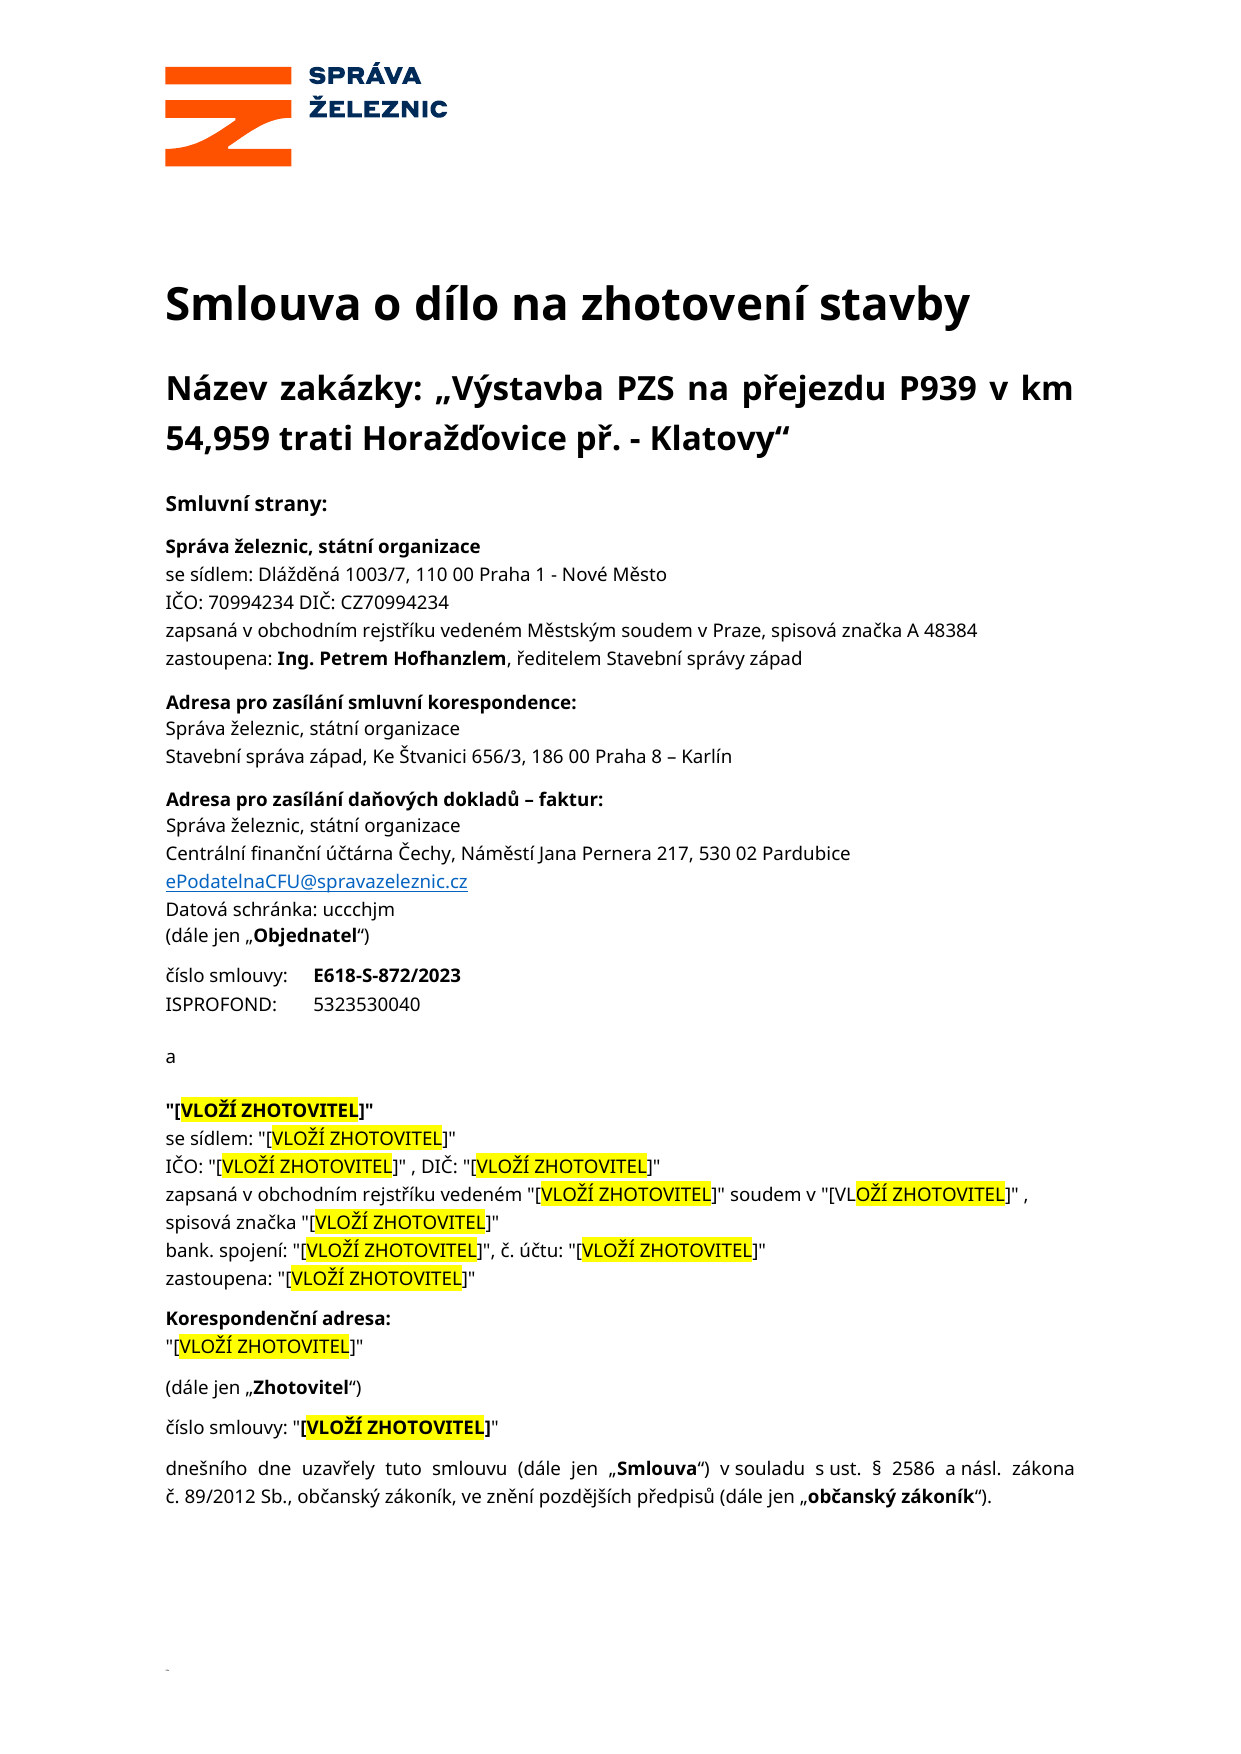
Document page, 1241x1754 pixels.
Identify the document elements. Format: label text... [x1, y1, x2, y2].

text Datová schránka: uccchjm [165, 897, 1075, 922]
text číslo smlouvy: E618-S-872/2023 [165, 963, 1075, 988]
text se sídlem: "[VLOŽÍ ZHOTOVITEL]" [442, 1125, 1075, 1150]
text Správa železnic, státní organizace [165, 533, 1075, 559]
text spisová značka "[VLOŽÍ ZHOTOVITEL]" [165, 1209, 315, 1234]
text Správa železnic, státní organizace [165, 715, 1075, 741]
text bank. spojení: "[VLOŽÍ ZHOTOVITEL]", č. účtu: "[VLOŽÍ ZHOTOVITEL]" [752, 1237, 1075, 1262]
text číslo smlouvy: "[VLOŽÍ ZHOTOVITEL]" [165, 1414, 1075, 1440]
text zastoupena: "[VLOŽÍ ZHOTOVITEL]" [165, 1265, 291, 1291]
text Název zakázky: „Výstavba PZS na přejezdu P939 v km 54,959 trati Horažďovice př. - Klatovy“ [165, 365, 1075, 460]
text Korespondenční adresa: [165, 1306, 1075, 1331]
text zapsaná v obchodním rejstříku vedeném "[VLOŽÍ ZHOTOVITEL]" soudem v "[VLOŽÍ ZHOTOVITEL]" , [165, 1181, 541, 1206]
text se sídlem: Dlážděná 1003/7, 110 00 Praha 1 - Nové Město [165, 561, 1075, 587]
text Smluvní strany: [165, 489, 1075, 518]
text IČO: 70994234 DIČ: CZ70994234 [165, 589, 1075, 615]
text zastoupena: Ing. Petrem Hofhanzlem, ředitelem Stavební správy západ [165, 645, 1075, 671]
text IČO: "[VLOŽÍ ZHOTOVITEL]" , DIČ: "[VLOŽÍ ZHOTOVITEL]" [647, 1153, 1075, 1178]
text ISPROFOND: 5323530040 [165, 991, 1075, 1016]
text spisová značka "[VLOŽÍ ZHOTOVITEL]" [485, 1209, 1075, 1234]
text "[VLOŽÍ ZHOTOVITEL]" [358, 1097, 1075, 1122]
text dnešního dne uzavřely tuto smlouvu (dále jen „Smlouva“) v souladu s ust. § 2586 a násl. zákona č. 89/2012 Sb., občanský zákoník, ve znění pozdějších předpisů (dále jen „občanský zákoník“). [165, 1455, 1075, 1509]
text Adresa pro zasílání daňových dokladů – faktur: [166, 783, 1075, 813]
text a [165, 1044, 1075, 1069]
text Stavební správa západ, Ke Štvanici 656/3, 186 00 Praha 8 – Karlín [165, 743, 1075, 768]
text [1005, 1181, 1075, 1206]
text Správa železnic, státní organizace [166, 813, 1075, 838]
text (dále jen „Objednatel“) [165, 922, 1075, 948]
text zapsaná v obchodním rejstříku vedeném Městským soudem v Praze, spisová značka A 48384 [165, 617, 1075, 643]
text Smlouva o dílo na zhotovení stavby [165, 271, 1075, 333]
text ePodatelnaCFU@spravazeleznic.cz [165, 869, 1075, 894]
text Adresa pro zasílání smluvní korespondence: [166, 686, 1075, 715]
text (dále jen „Zhotovitel“) [165, 1374, 1075, 1399]
text "[VLOŽÍ ZHOTOVITEL]" [165, 1333, 1075, 1359]
text se sídlem: "[VLOŽÍ ZHOTOVITEL]" [165, 1125, 272, 1150]
text Centrální finanční účtárna Čechy, Náměstí Jana Pernera 217, 530 02 Pardubice [165, 841, 1075, 866]
text zastoupena: "[VLOŽÍ ZHOTOVITEL]" [462, 1265, 1075, 1291]
